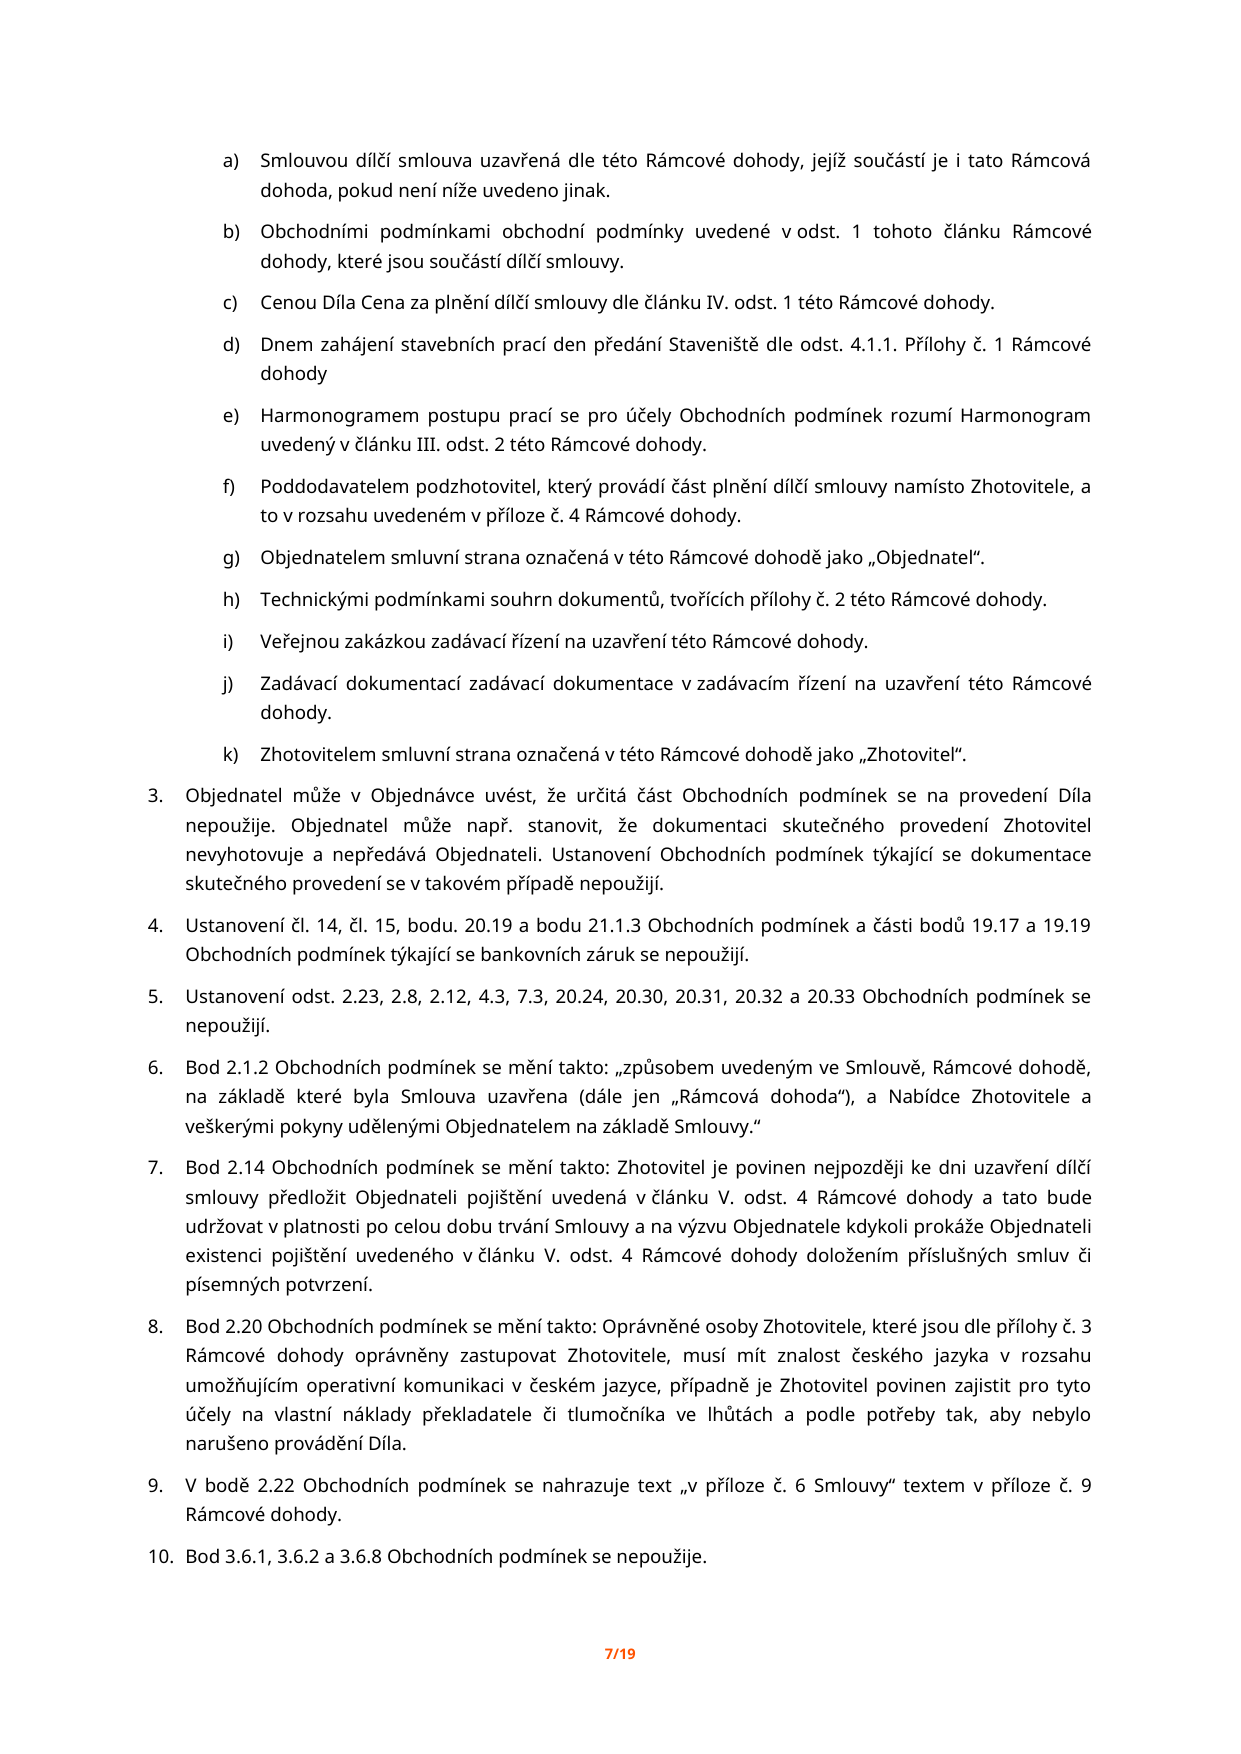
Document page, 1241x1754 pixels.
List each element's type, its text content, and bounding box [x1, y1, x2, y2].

list Zhotovitelem smluvní strana označená v této Rámcové dohodě jako „Zhotovitel“. [223, 741, 1093, 766]
list Poddodavatelem podzhotovitel, který provádí část plnění dílčí smlouvy namísto Zhotovitele, a to v rozsahu uvedeném v příloze č. 4 Rámcové dohody. [223, 473, 1093, 528]
list Bod 2.1.2 Obchodních podmínek se mění takto: „způsobem uvedeným ve Smlouvě, Rámcové dohodě, na základě které byla Smlouva uzavřena (dále jen „Rámcová dohoda“), a Nabídce Zhotovitele a veškerými pokyny udělenými Objednatelem na základě Smlouvy.“ [148, 1054, 1093, 1138]
list Objednatelem smluvní strana označená v této Rámcové dohodě jako „Objednatel“. [223, 544, 1093, 570]
list Objednatel může v Objednávce uvést, že určitá část Obchodních podmínek se na provedení Díla nepoužije. Objednatel může např. stanovit, že dokumentaci skutečného provedení Zhotovitel nevyhotovuje a nepředává Objednateli. Ustanovení Obchodních podmínek týkající se dokumentace skutečného provedení se v takovém případě nepoužijí. [148, 783, 1093, 896]
list Bod 3.6.1, 3.6.2 a 3.6.8 Obchodních podmínek se nepoužije. [148, 1543, 1093, 1569]
list Ustanovení odst. 2.23, 2.8, 2.12, 4.3, 7.3, 20.24, 20.30, 20.31, 20.32 a 20.33 Obchodních podmínek se nepoužijí. [148, 983, 1093, 1038]
list Bod 2.14 Obchodních podmínek se mění takto: Zhotovitel je povinen nejpozději ke dni uzavření dílčí smlouvy předložit Objednateli pojištění uvedená v článku V. odst. 4 Rámcové dohody a tato bude udržovat v platnosti po celou dobu trvání Smlouvy a na výzvu Objednatele kdykoli prokáže Objednateli existenci pojištění uvedeného v článku V. odst. 4 Rámcové dohody doložením příslušných smluv či písemných potvrzení. [148, 1155, 1093, 1297]
list Dnem zahájení stavebních prací den předání Staveniště dle odst. 4.1.1. Přílohy č. 1 Rámcové dohody [223, 331, 1093, 386]
list Obchodními podmínkami obchodní podmínky uvedené v odst. 1 tohoto článku Rámcové dohody, které jsou součástí dílčí smlouvy. [223, 219, 1093, 273]
list Zadávací dokumentací zadávací dokumentace v zadávacím řízení na uzavření této Rámcové dohody. [223, 670, 1093, 725]
list Harmonogramem postupu prací se pro účely Obchodních podmínek rozumí Harmonogram uvedený v článku III. odst. 2 této Rámcové dohody. [223, 402, 1093, 457]
list V bodě 2.22 Obchodních podmínek se nahrazuje text „v příloze č. 6 Smlouvy“ textem v příloze č. 9 Rámcové dohody. [148, 1472, 1093, 1527]
list Technickými podmínkami souhrn dokumentů, tvořících přílohy č. 2 této Rámcové dohody. [223, 586, 1093, 612]
list Veřejnou zakázkou zadávací řízení na uzavření této Rámcové dohody. [223, 628, 1093, 654]
list Cenou Díla Cena za plnění dílčí smlouvy dle článku IV. odst. 1 této Rámcové dohody. [223, 290, 1093, 315]
list Ustanovení čl. 14, čl. 15, bodu. 20.19 a bodu 21.1.3 Obchodních podmínek a části bodů 19.17 a 19.19 Obchodních podmínek týkající se bankovních záruk se nepoužijí. [148, 912, 1093, 967]
list Bod 2.20 Obchodních podmínek se mění takto: Oprávněné osoby Zhotovitele, které jsou dle přílohy č. 3 Rámcové dohody oprávněny zastupovat Zhotovitele, musí mít znalost českého jazyka v rozsahu umožňujícím operativní komunikaci v českém jazyce, případně je Zhotovitel povinen zajistit pro tyto účely na vlastní náklady překladatele či tlumočníka ve lhůtách a podle potřeby tak, aby nebylo narušeno provádění Díla. [148, 1313, 1093, 1456]
list Smlouvou dílčí smlouva uzavřená dle této Rámcové dohody, jejíž součástí je i tato Rámcová dohoda, pokud není níže uvedeno jinak. [223, 148, 1093, 202]
